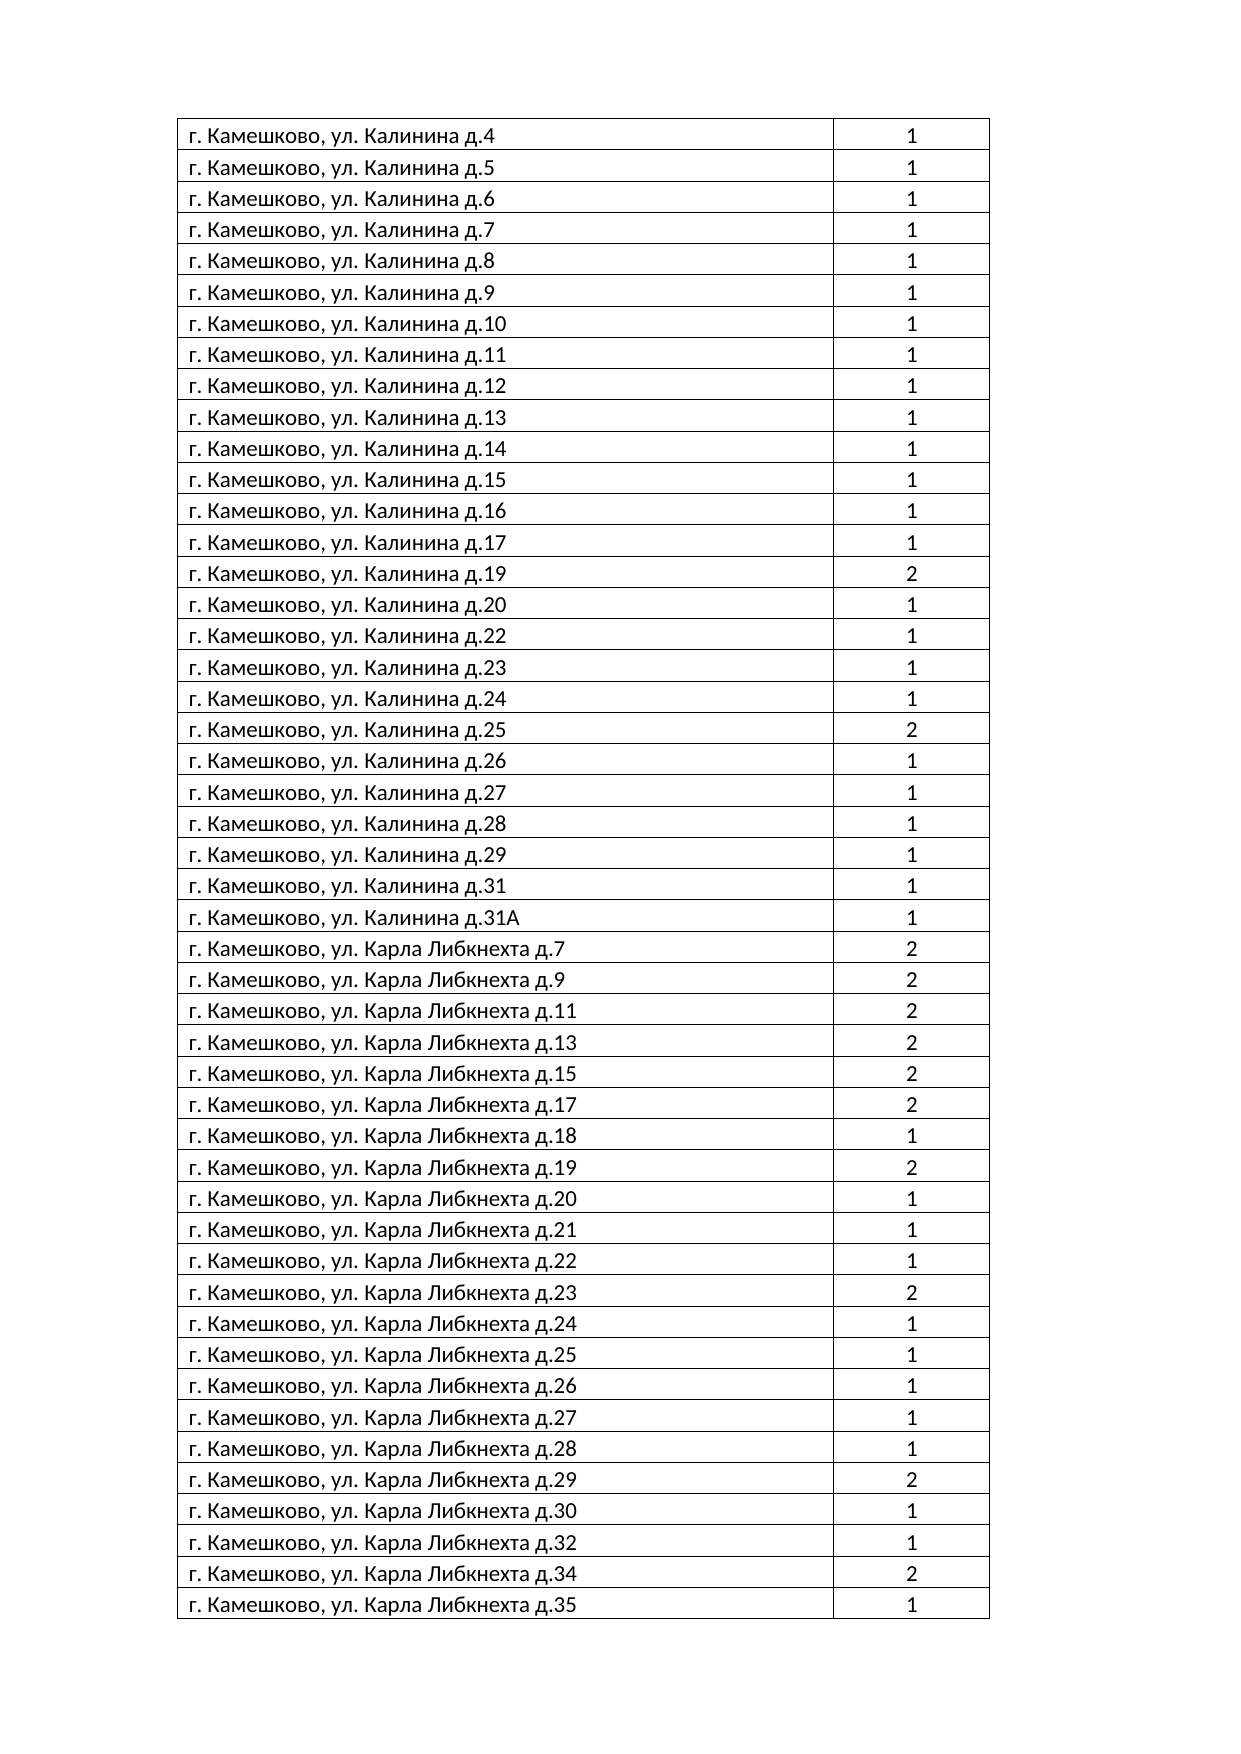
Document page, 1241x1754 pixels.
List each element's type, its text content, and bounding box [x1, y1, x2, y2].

table_cell г. Камешково, ул. Карла Либкнехта д.23 [178, 1275, 833, 1306]
table_cell 1 [834, 1307, 989, 1337]
table_cell 2 [834, 557, 989, 587]
table_cell 1 [834, 1369, 989, 1399]
table_cell г. Камешково, ул. Калинина д.25 [178, 713, 833, 743]
table_cell г. Камешково, ул. Карла Либкнехта д.30 [178, 1494, 833, 1524]
table_cell 1 [834, 1338, 989, 1368]
table_cell г. Камешково, ул. Карла Либкнехта д.13 [178, 1025, 833, 1056]
table_cell 1 [834, 1119, 989, 1149]
table_cell 2 [834, 963, 989, 993]
table_cell г. Камешково, ул. Калинина д.24 [178, 682, 833, 712]
table_cell 1 [834, 807, 989, 837]
table_cell 1 [834, 182, 989, 212]
table_cell г. Камешково, ул. Калинина д.4 [178, 119, 833, 149]
table_cell 1 [834, 119, 989, 149]
table_cell 1 [834, 338, 989, 368]
table_cell г. Камешково, ул. Карла Либкнехта д.19 [178, 1150, 833, 1181]
table_cell 1 [834, 400, 989, 431]
table_cell г. Камешково, ул. Калинина д.19 [178, 557, 833, 587]
table_cell 1 [834, 588, 989, 618]
table_cell 2 [834, 1463, 989, 1493]
table_cell г. Камешково, ул. Карла Либкнехта д.11 [178, 994, 833, 1024]
table_cell г. Камешково, ул. Карла Либкнехта д.21 [178, 1213, 833, 1243]
table_cell 1 [834, 494, 989, 524]
table_cell 1 [834, 1525, 989, 1556]
table_cell г. Камешково, ул. Карла Либкнехта д.18 [178, 1119, 833, 1149]
table_cell 1 [834, 244, 989, 274]
table_cell г. Камешково, ул. Калинина д.17 [178, 525, 833, 556]
table_cell г. Камешково, ул. Калинина д.31А [178, 900, 833, 931]
table_cell 2 [834, 713, 989, 743]
table_cell 1 [834, 1400, 989, 1431]
table_cell г. Камешково, ул. Карла Либкнехта д.32 [178, 1525, 833, 1556]
table_cell г. Камешково, ул. Калинина д.8 [178, 244, 833, 274]
table_cell 2 [834, 1557, 989, 1587]
table_cell 1 [834, 838, 989, 868]
table_cell 1 [834, 432, 989, 462]
table_cell 2 [834, 1057, 989, 1087]
table_cell г. Камешково, ул. Карла Либкнехта д.9 [178, 963, 833, 993]
table_cell 1 [834, 150, 989, 181]
table_cell г. Камешково, ул. Калинина д.29 [178, 838, 833, 868]
table_cell г. Камешково, ул. Калинина д.22 [178, 619, 833, 649]
table_cell 1 [834, 1588, 989, 1618]
table_cell г. Камешково, ул. Карла Либкнехта д.15 [178, 1057, 833, 1087]
table_cell г. Камешково, ул. Калинина д.16 [178, 494, 833, 524]
table_cell г. Камешково, ул. Карла Либкнехта д.7 [178, 932, 833, 962]
table_cell г. Камешково, ул. Калинина д.14 [178, 432, 833, 462]
table_cell 1 [834, 1244, 989, 1274]
table_cell 1 [834, 900, 989, 931]
table_cell 2 [834, 1150, 989, 1181]
table_cell г. Камешково, ул. Карла Либкнехта д.27 [178, 1400, 833, 1431]
table_cell г. Камешково, ул. Калинина д.11 [178, 338, 833, 368]
table_cell г. Камешково, ул. Калинина д.28 [178, 807, 833, 837]
table_cell г. Камешково, ул. Калинина д.7 [178, 213, 833, 243]
table_cell г. Камешково, ул. Калинина д.12 [178, 369, 833, 399]
table_cell г. Камешково, ул. Калинина д.20 [178, 588, 833, 618]
table_cell г. Камешково, ул. Калинина д.23 [178, 650, 833, 681]
table_cell г. Камешково, ул. Карла Либкнехта д.26 [178, 1369, 833, 1399]
table_cell 1 [834, 619, 989, 649]
table_cell 1 [834, 1213, 989, 1243]
table_cell 1 [834, 775, 989, 806]
table_cell г. Камешково, ул. Калинина д.10 [178, 307, 833, 337]
table_cell 1 [834, 307, 989, 337]
table_cell 2 [834, 1275, 989, 1306]
table_cell г. Камешково, ул. Калинина д.27 [178, 775, 833, 806]
table_cell 1 [834, 275, 989, 306]
table_cell 1 [834, 744, 989, 774]
table_cell 2 [834, 1025, 989, 1056]
table_cell 2 [834, 932, 989, 962]
table_cell г. Камешково, ул. Карла Либкнехта д.29 [178, 1463, 833, 1493]
table_cell 1 [834, 1432, 989, 1462]
table_cell 1 [834, 1494, 989, 1524]
table_cell г. Камешково, ул. Карла Либкнехта д.20 [178, 1182, 833, 1212]
table_cell г. Камешково, ул. Калинина д.13 [178, 400, 833, 431]
table_cell г. Камешково, ул. Карла Либкнехта д.24 [178, 1307, 833, 1337]
table_cell г. Камешково, ул. Калинина д.9 [178, 275, 833, 306]
table_cell г. Камешково, ул. Калинина д.31 [178, 869, 833, 899]
table_cell г. Камешково, ул. Карла Либкнехта д.22 [178, 1244, 833, 1274]
table_cell 1 [834, 650, 989, 681]
table_cell 1 [834, 463, 989, 493]
table_cell 2 [834, 1088, 989, 1118]
table_cell г. Камешково, ул. Карла Либкнехта д.25 [178, 1338, 833, 1368]
table_cell 1 [834, 869, 989, 899]
table_cell 1 [834, 1182, 989, 1212]
table_cell г. Камешково, ул. Калинина д.15 [178, 463, 833, 493]
table_cell г. Камешково, ул. Карла Либкнехта д.28 [178, 1432, 833, 1462]
table_cell 1 [834, 682, 989, 712]
table_cell г. Камешково, ул. Карла Либкнехта д.34 [178, 1557, 833, 1587]
table_cell г. Камешково, ул. Калинина д.6 [178, 182, 833, 212]
table_cell 1 [834, 525, 989, 556]
table_cell г. Камешково, ул. Карла Либкнехта д.35 [178, 1588, 833, 1618]
table_cell 1 [834, 369, 989, 399]
table_cell г. Камешково, ул. Карла Либкнехта д.17 [178, 1088, 833, 1118]
table_cell 1 [834, 213, 989, 243]
table_cell г. Камешково, ул. Калинина д.5 [178, 150, 833, 181]
table_cell г. Камешково, ул. Калинина д.26 [178, 744, 833, 774]
table_cell 2 [834, 994, 989, 1024]
